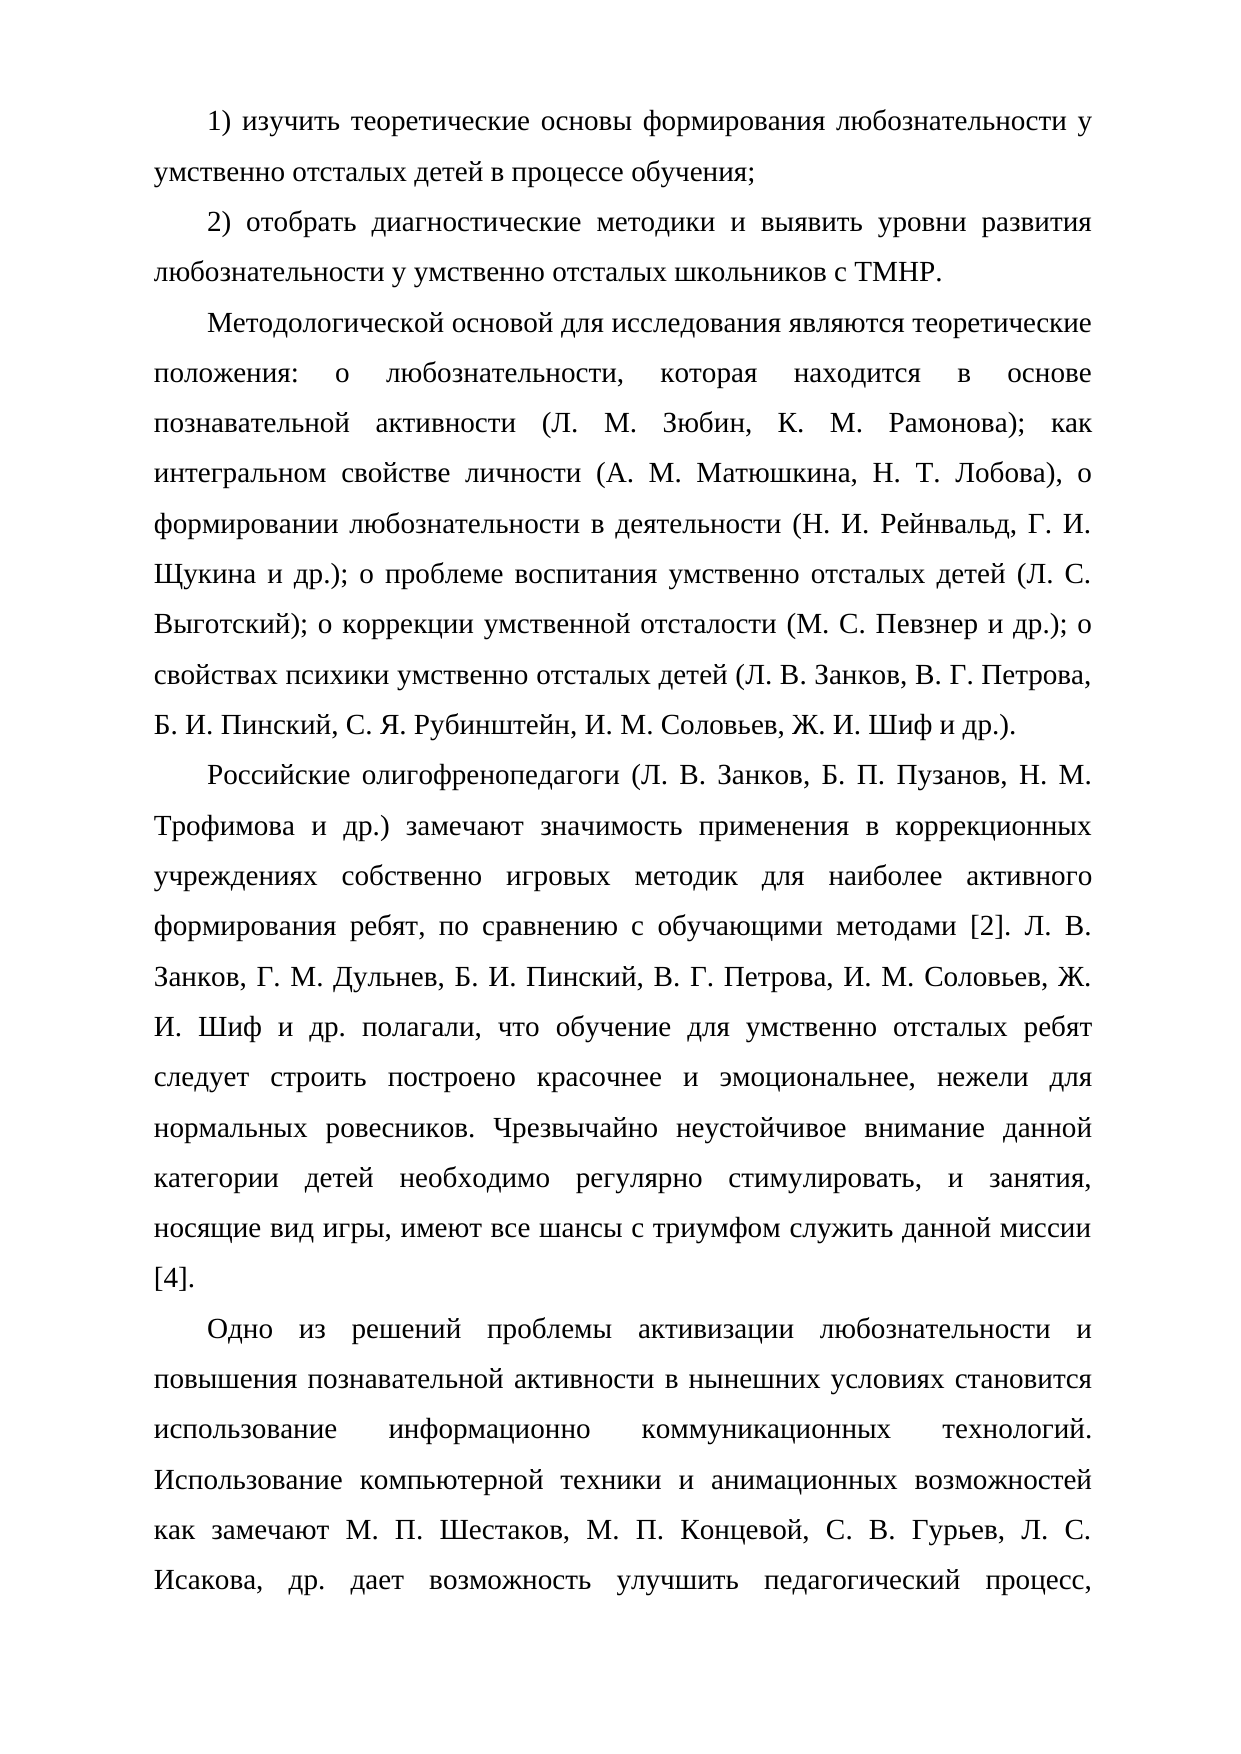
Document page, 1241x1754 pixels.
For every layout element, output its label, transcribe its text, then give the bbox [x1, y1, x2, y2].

text 1) изучить теоретические основы формирования любознательности у умственно отсталых детей в процессе обучения; [154, 103, 1093, 187]
text Российские олигофренопедагоги (Л. В. Занков, Б. П. Пузанов, Н. М. Трофимова и др.) замечают значимость применения в коррекционных учреждениях собственно игровых методик для наиболее активного формирования ребят, по сравнению с обучающими методами [2]. Л. В. Занков, Г. М. Дульнев, Б. И. Пинский, В. Г. Петрова, И. М. Соловьев, Ж. И. Шиф и др. полагали, что обучение для умственно отсталых ребят следует строить построено красочнее и эмоциональнее, нежели для нормальных ровесников. Чрезвычайно неустойчивое внимание данной категории детей необходимо регулярно стимулировать, и занятия, носящие вид игры, имеют все шансы с триумфом служить данной миссии [4]. [154, 757, 1093, 1294]
text Методологической основой для исследования являются теоретические положения: о любознательности, которая находится в основе познавательной активности (Л. М. Зюбин, К. М. Рамонова); как интегральном свойстве личности (А. М. Матюшкина, Н. Т. Лобова), о формировании любознательности в деятельности (Н. И. Рейнвальд, Г. И. Щукина и др.); о проблеме воспитания умственно отсталых детей (Л. С. Выготский); о коррекции умственной отсталости (М. С. Певзнер и др.); о свойствах психики умственно отсталых детей (Л. В. Занков, В. Г. Петрова, Б. И. Пинский, С. Я. Рубинштейн, И. М. Соловьев, Ж. И. Шиф и др.). [154, 305, 1093, 741]
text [154, 1311, 1093, 1596]
text 2) отобрать диагностические методики и выявить уровни развития любознательности у умственно отсталых школьников с ТМНР. [154, 204, 1093, 288]
